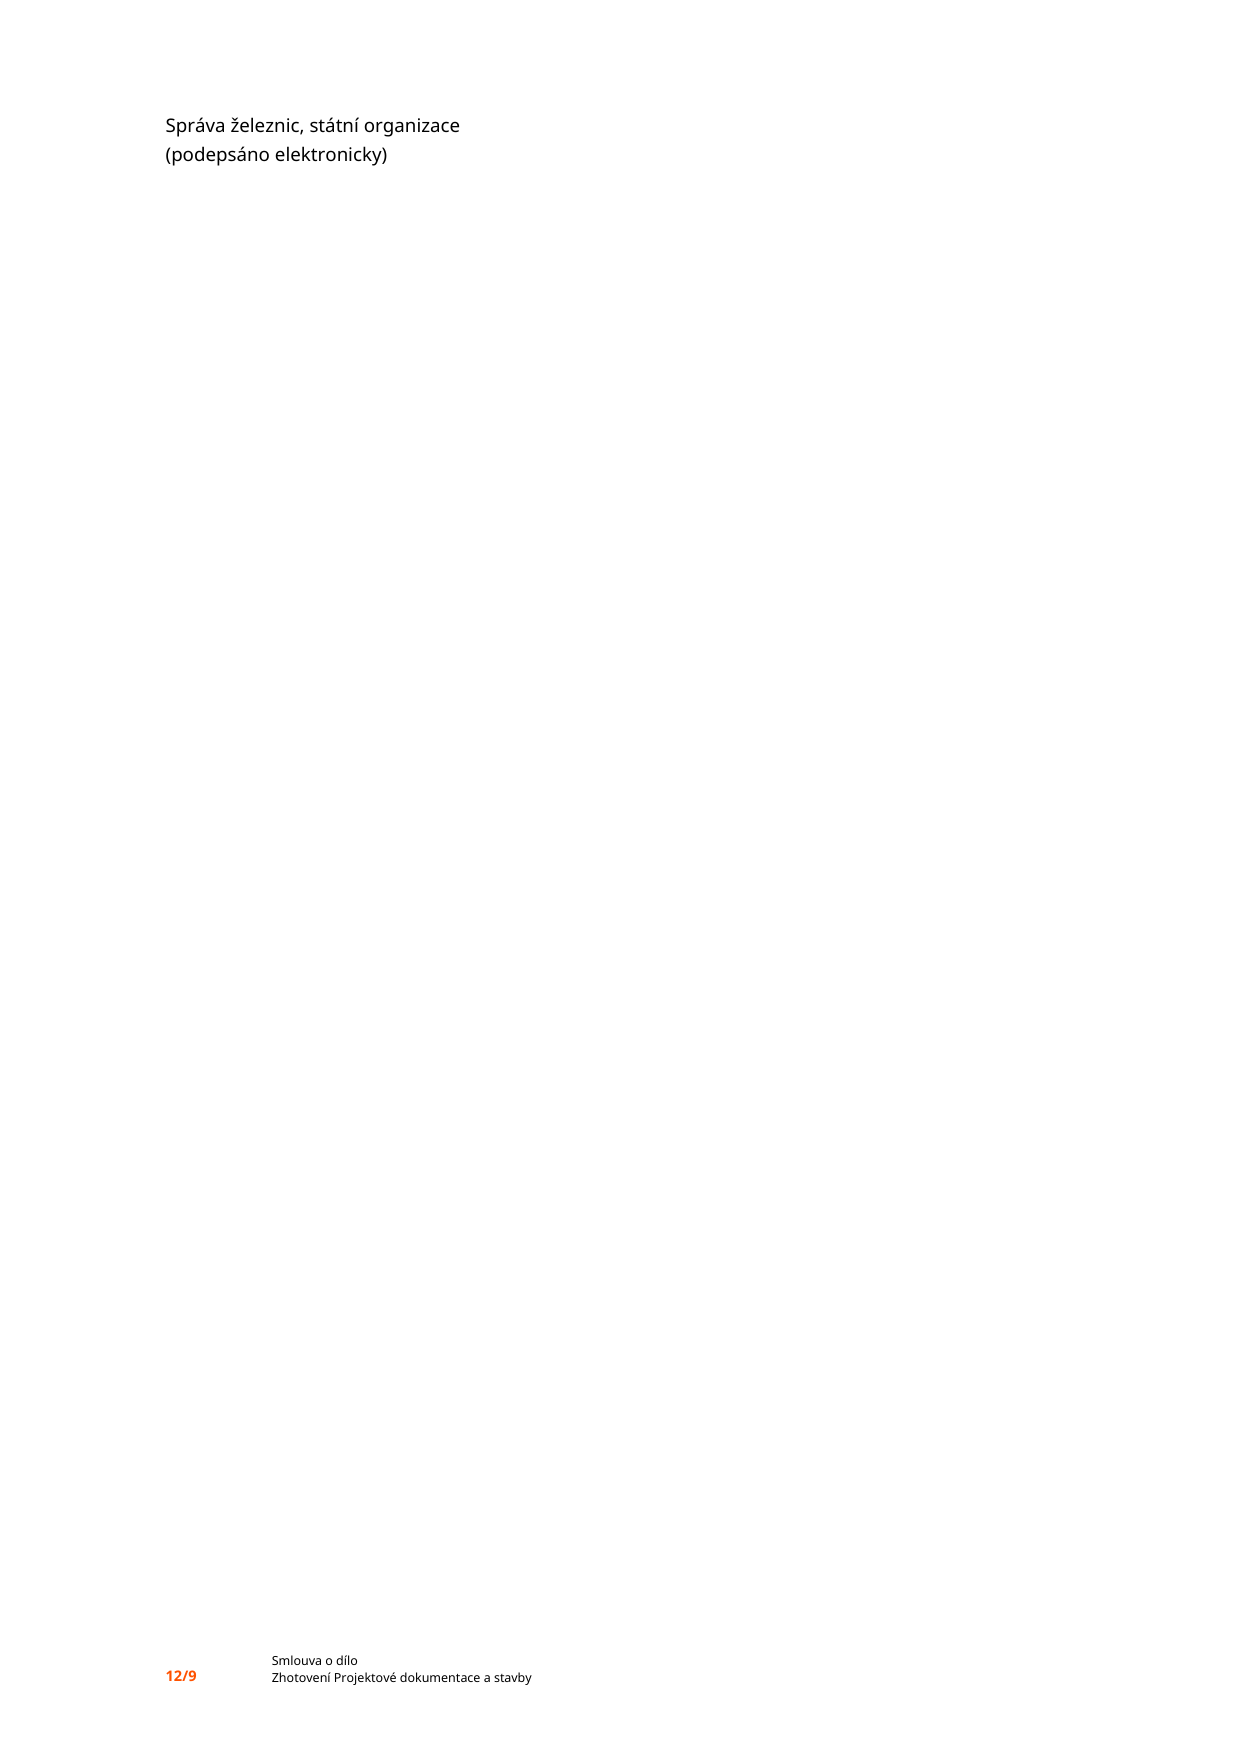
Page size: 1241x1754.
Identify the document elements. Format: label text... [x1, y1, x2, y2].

text Správa železnic, státní organizace [165, 112, 1075, 138]
text (podepsáno elektronicky) [165, 141, 1075, 167]
